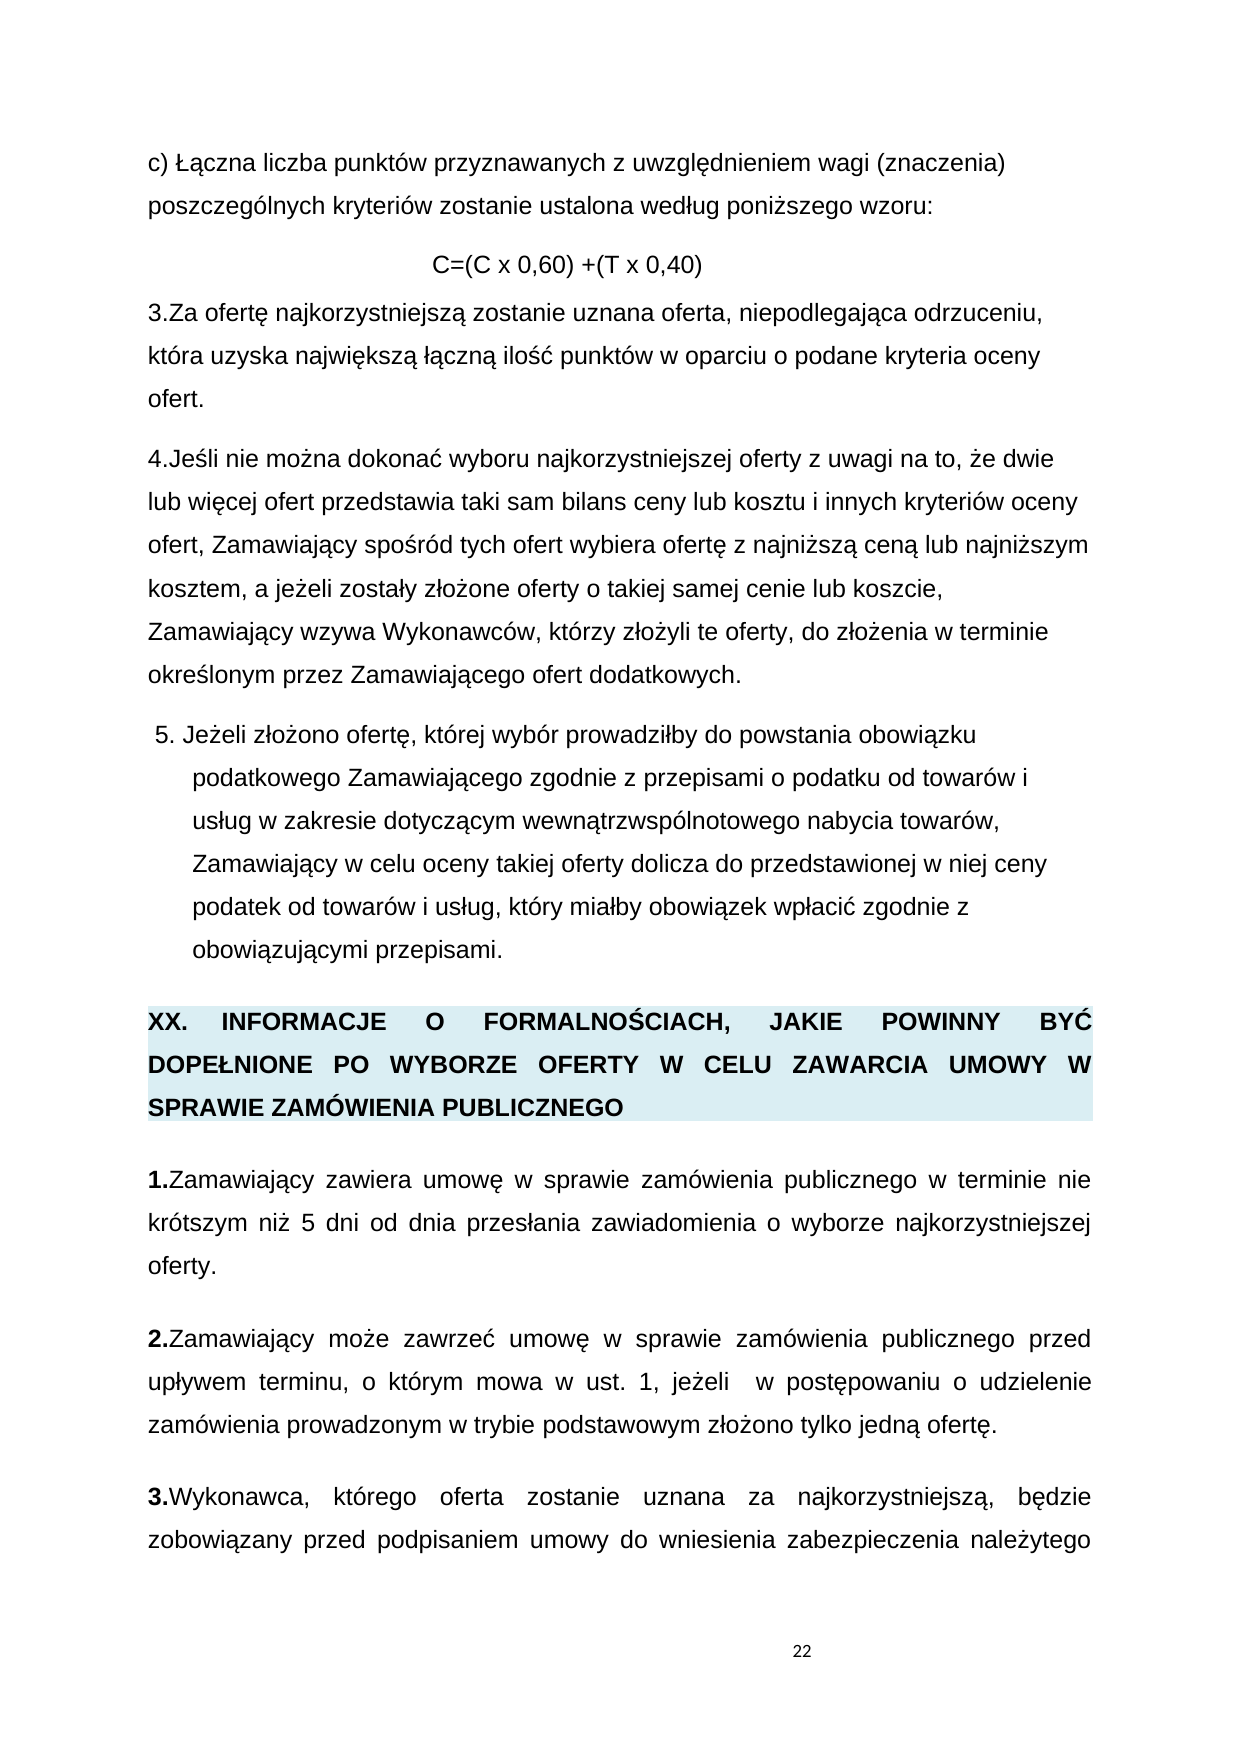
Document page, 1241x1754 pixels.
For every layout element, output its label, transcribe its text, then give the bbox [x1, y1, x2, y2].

text C=(C x 0,60) +(T x 0,40) [148, 251, 1093, 279]
text 2.Zamawiający może zawrzeć umowę w sprawie zamówienia publicznego przed upływem terminu, o którym mowa w ust. 1, jeżeli w postępowaniu o udzielenie zamówienia prowadzonym w trybie podstawowym złożono tylko jedną ofertę. [148, 1323, 1093, 1438]
list 3.Za ofertę najkorzystniejszą zostanie uznana oferta, niepodlegająca odrzuceniu, która uzyska największą łączną ilość punktów w oparciu o podane kryteria oceny ofert. [148, 298, 1093, 413]
text 1.Zamawiający zawiera umowę w sprawie zamówienia publicznego w terminie nie krótszym niż 5 dni od dnia przesłania zawiadomienia o wyborze najkorzystniejszej oferty. [148, 1165, 1093, 1280]
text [148, 1482, 1093, 1554]
text c) Łączna liczba punktów przyznawanych z uwzględnieniem wagi (znaczenia) poszczególnych kryteriów zostanie ustalona według poniższego wzoru: [148, 148, 1093, 219]
list 4.Jeśli nie można dokonać wyboru najkorzystniejszej oferty z uwagi na to, że dwie lub więcej ofert przedstawia taki sam bilans ceny lub kosztu i innych kryteriów oceny ofert, Zamawiający spośród tych ofert wybiera ofertę z najniższą ceną lub najniższym kosztem, a jeżeli zostały złożone oferty o takiej samej cenie lub koszcie, Zamawiający wzywa Wykonawców, którzy złożyli te oferty, do złożenia w terminie określonym przez Zamawiającego ofert dodatkowych. [148, 444, 1093, 689]
text 5. Jeżeli złożono ofertę, której wybór prowadziłby do powstania obowiązku podatkowego Zamawiającego zgodnie z przepisami o podatku od towarów i usług w zakresie dotyczącym wewnątrzwspólnotowego nabycia towarów, Zamawiający w celu oceny takiej oferty dolicza do przedstawionej w niej ceny podatek od towarów i usług, który miałby obowiązek wpłacić zgodnie z obowiązującymi przepisami. [148, 720, 1093, 964]
text XX. INFORMACJE O FORMALNOŚCIACH, JAKIE POWINNY BYĆ DOPEŁNIONE PO WYBORZE OFERTY W CELU ZAWARCIA UMOWY W SPRAWIE ZAMÓWIENIA PUBLICZNEGO [148, 1006, 1093, 1121]
